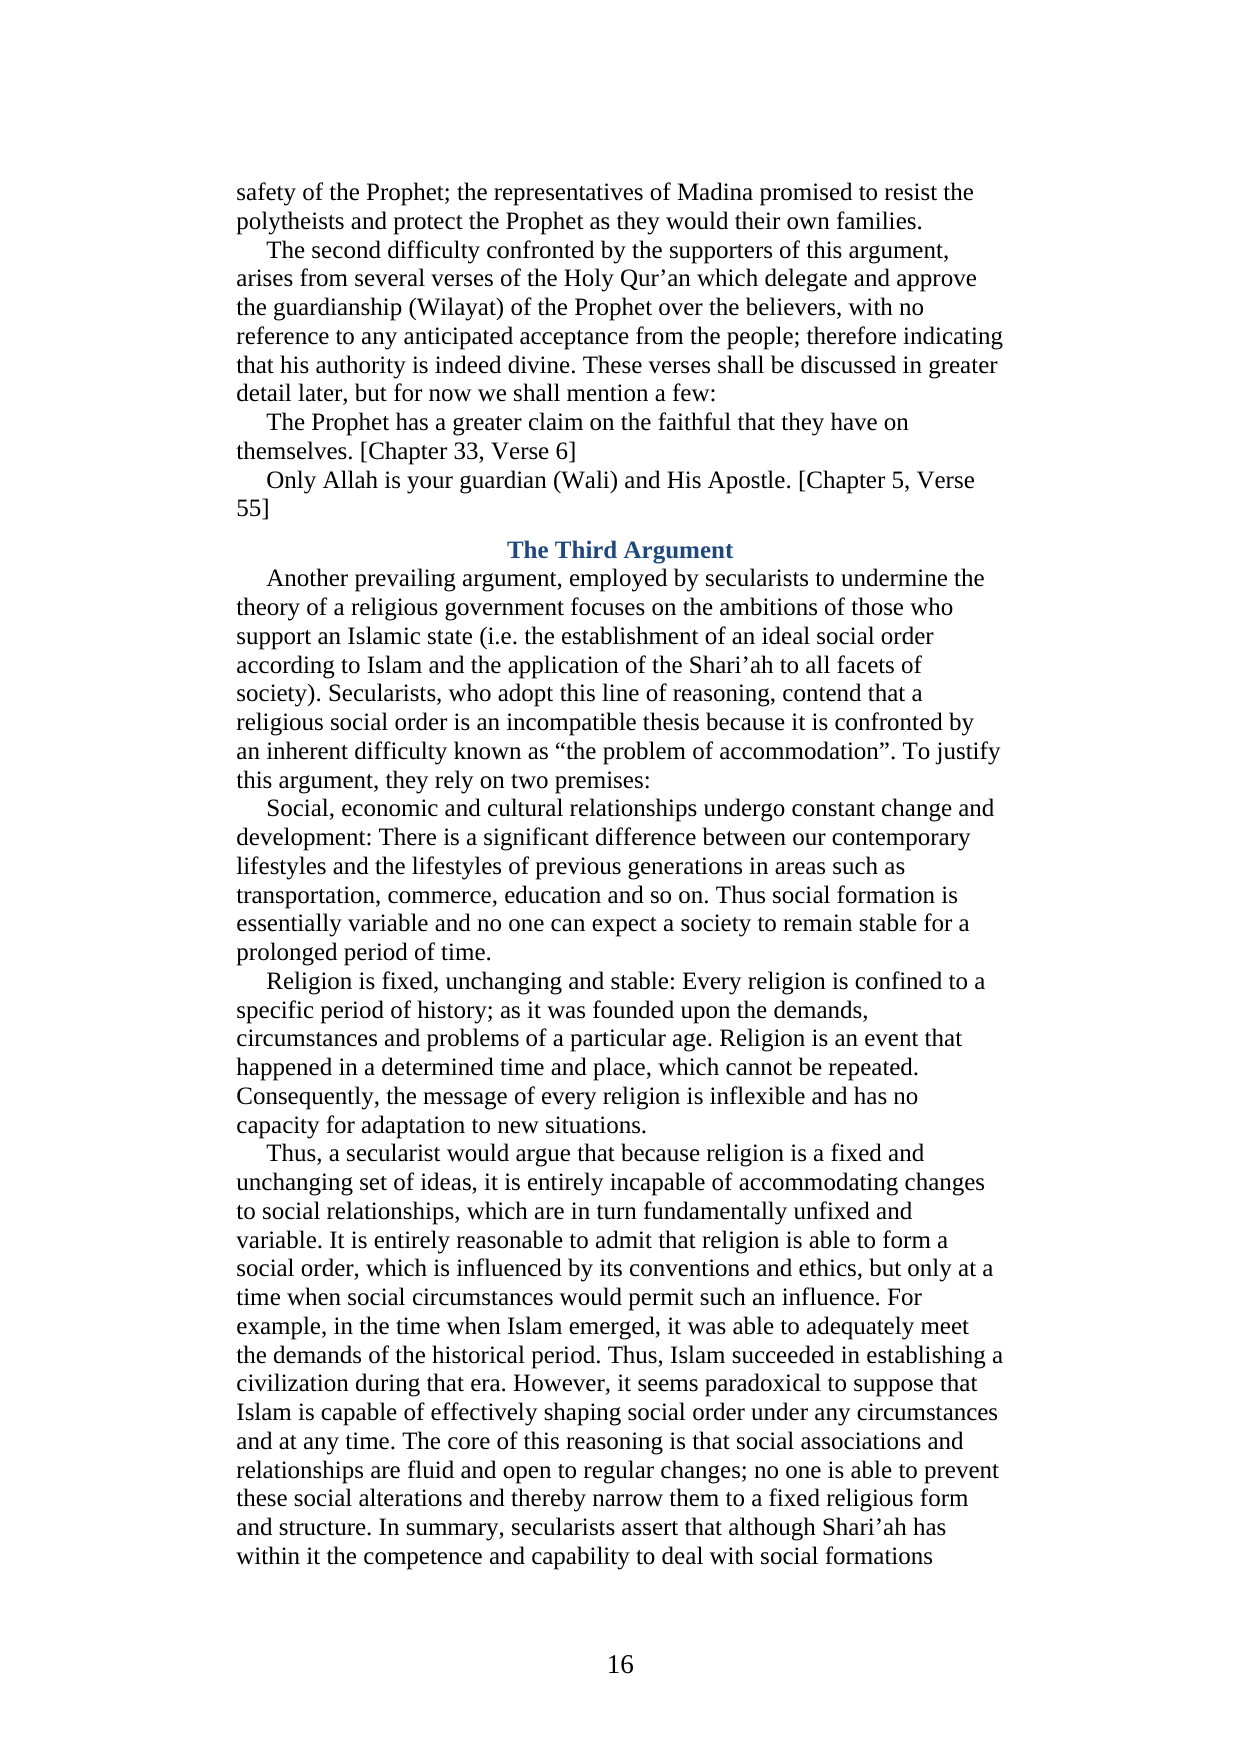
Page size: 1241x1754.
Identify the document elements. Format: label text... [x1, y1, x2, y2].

text Social, economic and cultural relationships undergo constant change and development: There is a significant difference between our contemporary lifestyles and the lifestyles of previous generations in areas such as transportation, commerce, education and so on. Thus social formation is essentially variable and no one can expect a society to remain stable for a prolonged period of time. [236, 793, 1004, 966]
text The Prophet has a greater claim on the faithful that they have on themselves. [Chapter 33, Verse 6] [236, 407, 1004, 465]
text Only Allah is your guardian (Wali) and His Apostle. [Chapter 5, Verse 55] [236, 465, 1004, 522]
text Another prevailing argument, employed by secularists to undermine the theory of a religious government focuses on the ambitions of those who support an Islamic state (i.e. the establishment of an ideal social order according to Islam and the application of the Shari’ah to all facets of society). Secularists, who adopt this line of reasoning, contend that a religious social order is an incompatible thesis because it is confronted by an inherent difficulty known as “the problem of accommodation”. To justify this argument, they rely on two premises: [236, 563, 1004, 793]
subtitle The Third Argument [236, 535, 1004, 563]
text The second difficulty confronted by the supporters of this argument, arises from several verses of the Holy Qur’an which delegate and approve the guardianship (Wilayat) of the Prophet over the believers, with no reference to any anticipated acceptance from the people; therefore indicating that his authority is indeed divine. These verses shall be discussed in greater detail later, but for now we shall mention a few: [236, 235, 1004, 407]
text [236, 177, 1004, 235]
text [236, 1138, 1004, 1570]
text Religion is fixed, unchanging and stable: Every religion is confined to a specific period of history; as it was founded upon the demands, circumstances and problems of a particular age. Religion is an event that happened in a determined time and place, which cannot be repeated. Consequently, the message of every religion is inflexible and has no capacity for adaptation to new situations. [236, 966, 1004, 1138]
